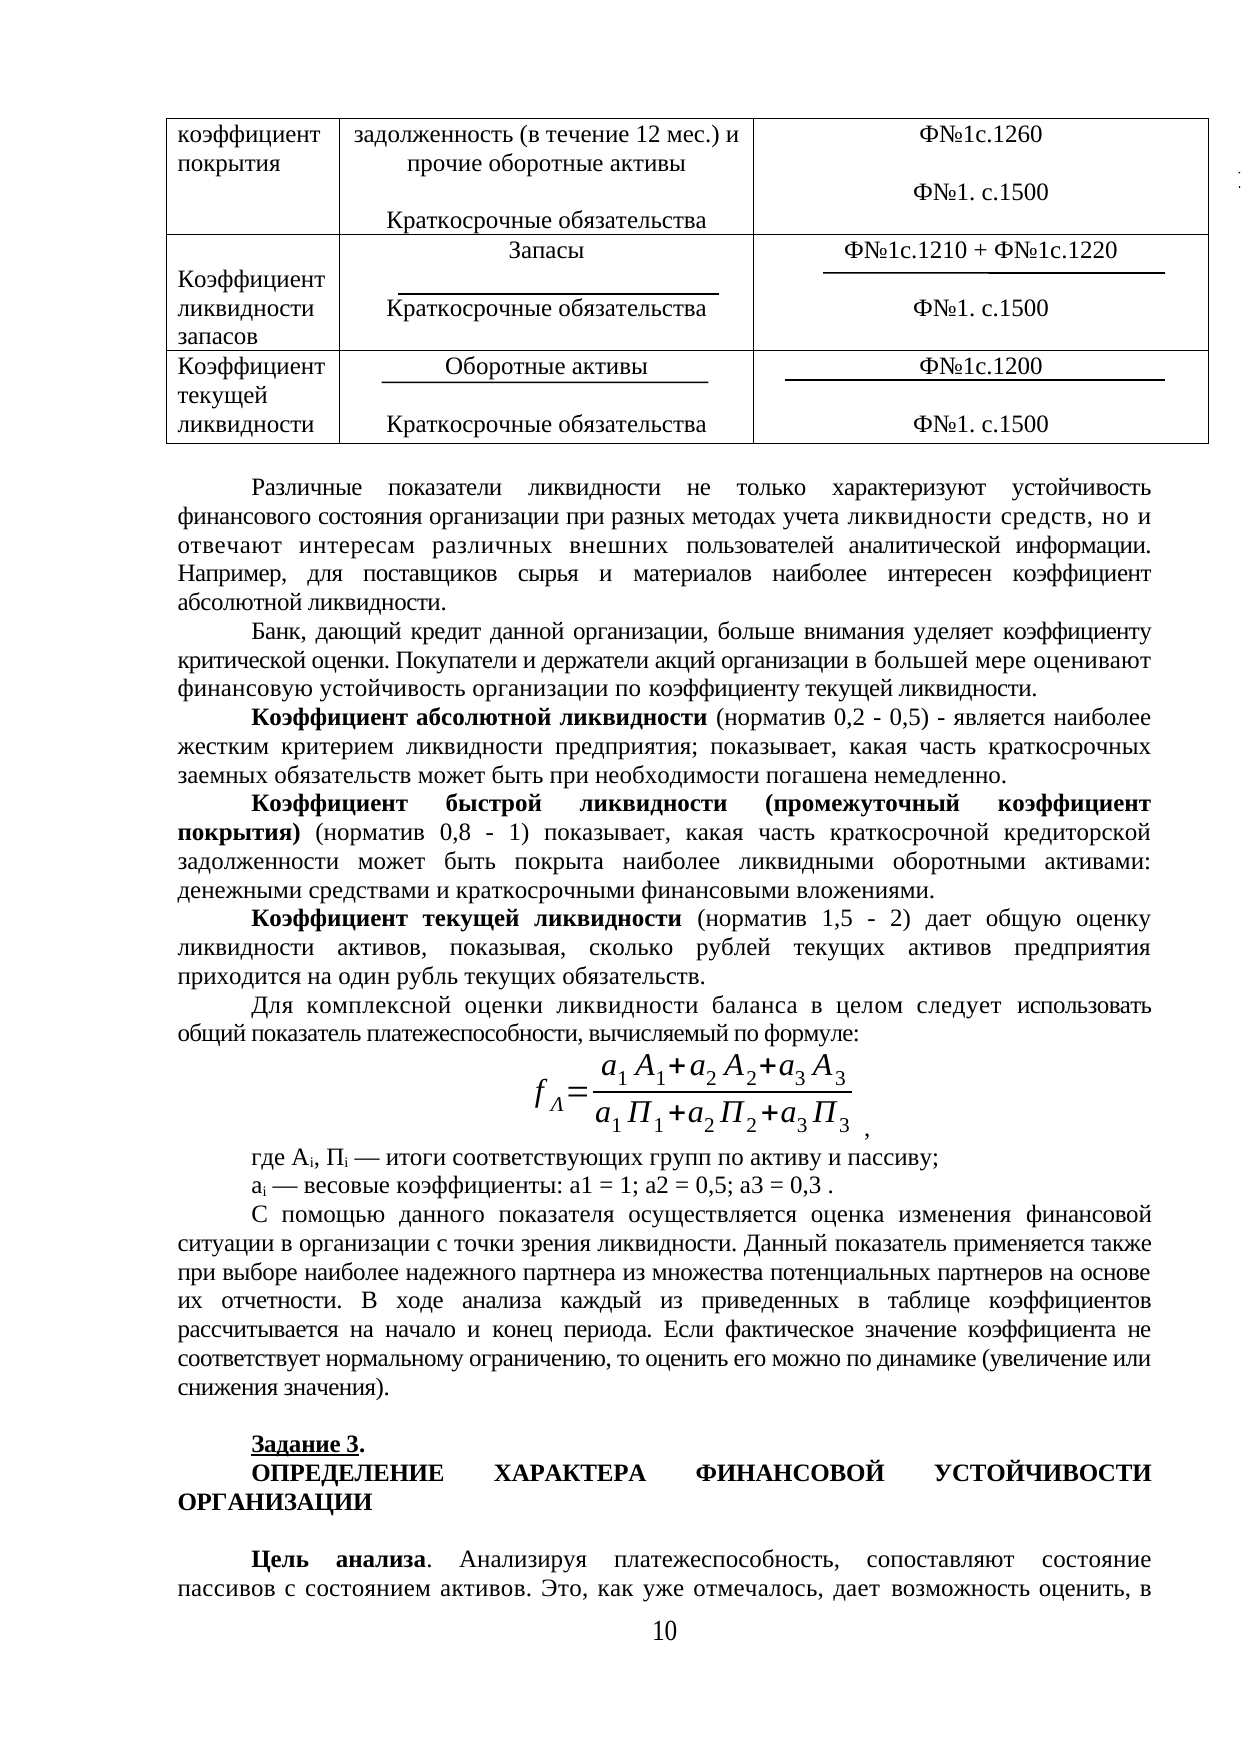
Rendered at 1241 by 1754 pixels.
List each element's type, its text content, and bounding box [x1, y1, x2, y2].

text ОПРЕДЕЛЕНИЕ ХАРАКТЕРА ФИНАНСОВОЙ УСТОЙЧИВОСТИ ОРГАНИЗАЦИИ [177, 1458, 1152, 1516]
table_cell Ф№1с.1200 Ф№1. с.1500 [754, 351, 1208, 442]
text аi — весовые коэффициенты: а1 = 1; а2 = 0,5; а3 = 0,3 . [177, 1171, 1152, 1199]
text Коэффициент быстрой ликвидности (промежуточный коэффициент покрытия) (норматив 0,8 - 1) показывает, какая часть краткосрочной кредиторской задолженности может быть покрыта наиболее ликвидными оборотными активами: денежными средствами и краткосрочными финансовыми вложениями. [177, 788, 1152, 903]
table_cell Оборотные активы Краткосрочные обязательства [340, 351, 753, 442]
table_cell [167, 119, 339, 234]
text где Аi, Пi — итоги соответствующих групп по активу и пассиву; [177, 1142, 1152, 1171]
text Банк, дающий кредит данной организации, больше внимания уделяет коэффициенту критической оценки. Покупатели и держатели акций организации в большей мере оценивают финансовую устойчивость организации по коэффициенту текущей ликвидности. [177, 616, 1152, 702]
text Различные показатели ликвидности не только характеризуют устойчивость финансового состояния организации при разных методах учета ликвидности средств, но и отвечают интересам различных внешних пользователей аналитической информации. Например, для поставщиков сырья и материалов наиболее интересен коэффициент абсолютной ликвидности. [177, 472, 1152, 616]
table_cell Коэффициент текущей ликвидности [167, 351, 339, 442]
text Для комплексной оценки ликвидности баланса в целом следует использовать общий показатель платежеспособности, вычисляемый по формуле: [177, 990, 1152, 1047]
text Коэффициент текущей ликвидности (норматив 1,5 - 2) дает общую оценку ликвидности активов, показывая, сколько рублей текущих активов предприятия приходится на один рубль текущих обязательств. [177, 903, 1152, 990]
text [177, 1544, 1152, 1602]
table_cell Ф№1с.1210 + Ф№1с.1220 Ф№1. с.1500 [754, 235, 1208, 350]
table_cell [754, 119, 1208, 234]
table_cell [340, 119, 753, 234]
text Задание 3. [177, 1429, 1152, 1458]
table_cell Коэффициент ликвидности запасов [167, 235, 339, 350]
text , [177, 1047, 1152, 1142]
text Коэффициент абсолютной ликвидности (норматив 0,2 - 0,5) - является наиболее жестким критерием ликвидности предприятия; показывает, какая часть краткосрочных заемных обязательств может быть при необходимости погашена немедленно. [177, 702, 1152, 788]
table_cell Запасы Краткосрочные обязательства [340, 235, 753, 350]
text С помощью данного показателя осуществляется оценка изменения финансовой ситуации в организации с точки зрения ликвидности. Данный показатель применяется также при выборе наиболее надежного партнера из множества потенциальных партнеров на основе их отчетности. В ходе анализа каждый из приведенных в таблице коэффициентов рассчитывается на начало и конец периода. Если фактическое значение коэффициента не соответствует нормальному ограничению, то оценить его можно по динамике (увеличение или снижения значения). [177, 1199, 1152, 1401]
